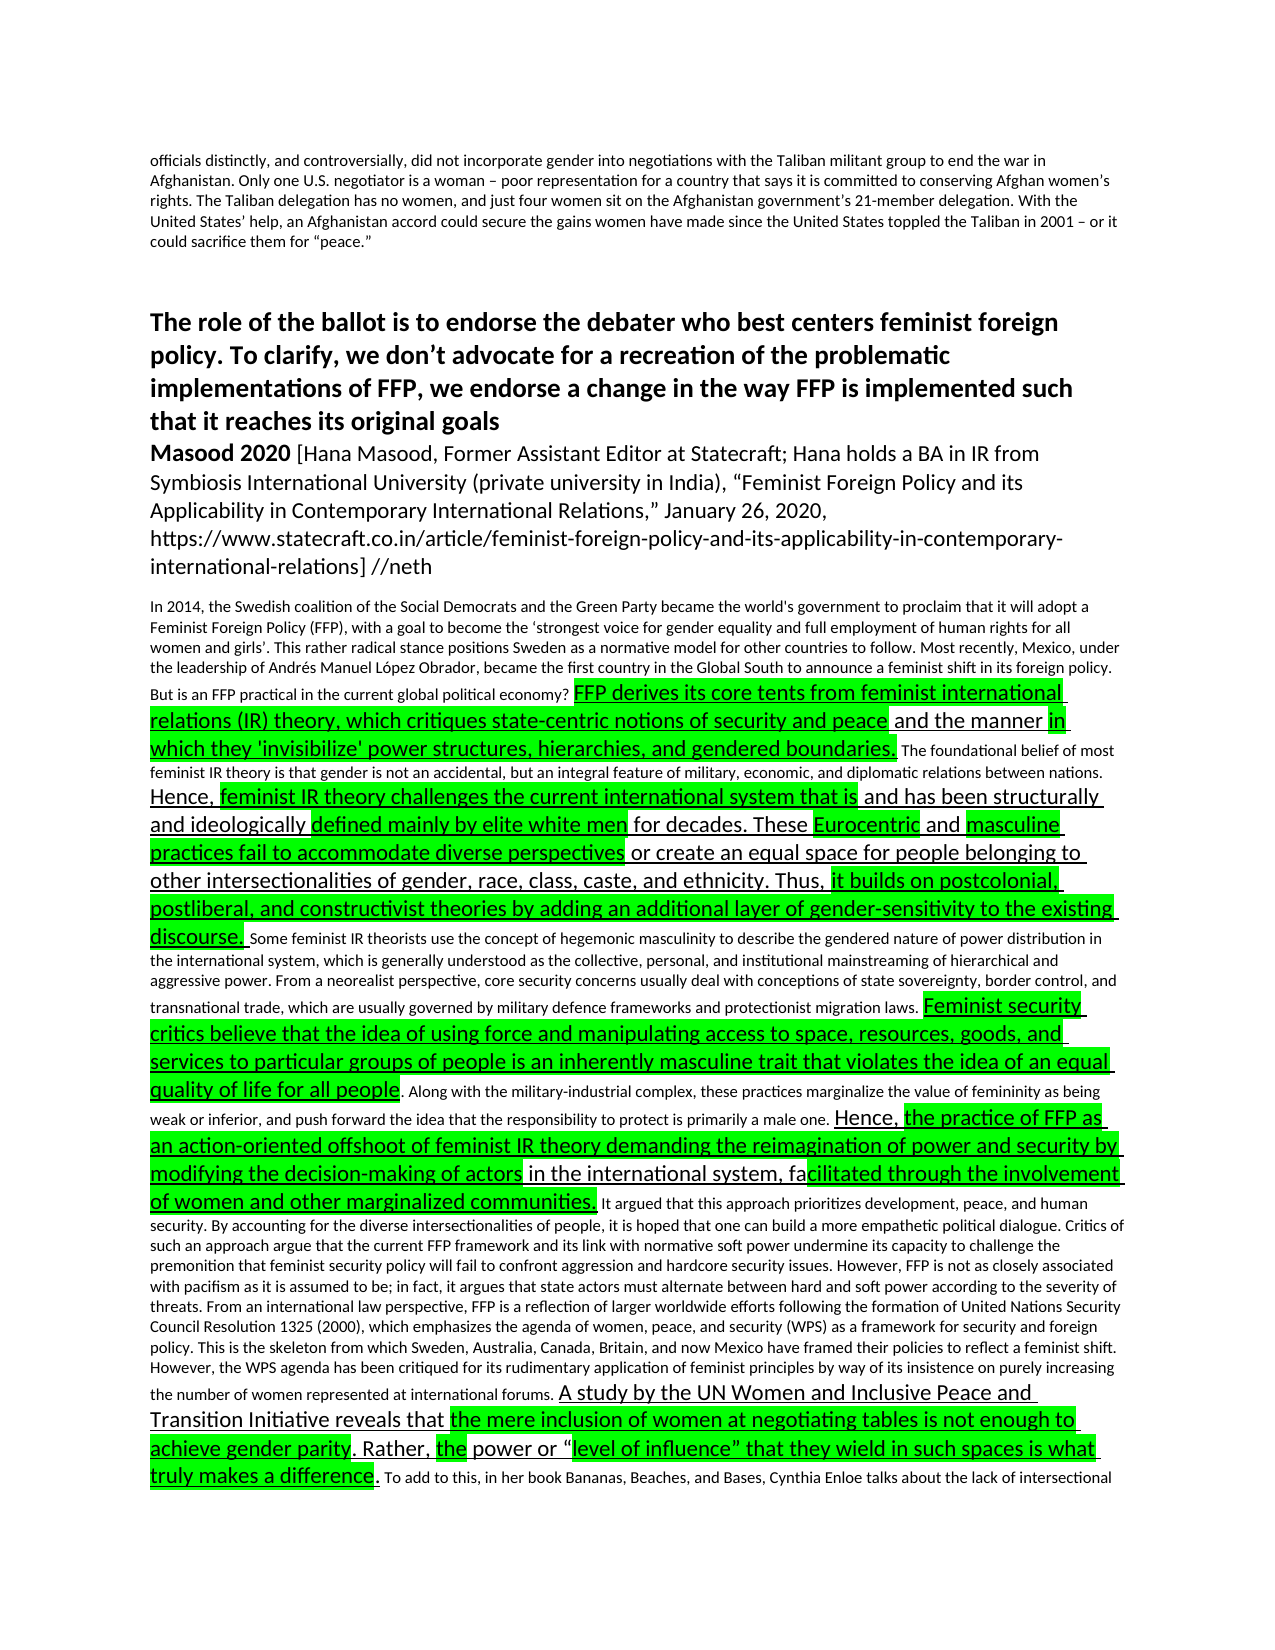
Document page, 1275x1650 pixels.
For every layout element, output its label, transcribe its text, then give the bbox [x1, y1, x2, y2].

text Masood 2020 [Hana Masood, Former Assistant Editor at Statecraft; Hana holds a BA in IR from Symbiosis International University (private university in India), “Feminist Foreign Policy and its Applicability in Contemporary International Relations,” January 26, 2020, https://www.statecraft.co.in/article/feminist-foreign-policy-and-its-applicability-in-contemporary-international-relations] //neth [150, 437, 1125, 580]
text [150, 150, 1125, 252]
text The role of the ballot is to endorse the debater who best centers feminist foreign policy. To clarify, we don’t advocate for a recreation of the problematic implementations of FFP, we endorse a change in the way FFP is implemented such that it reaches its original goals [150, 305, 1125, 437]
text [150, 1185, 1125, 1490]
